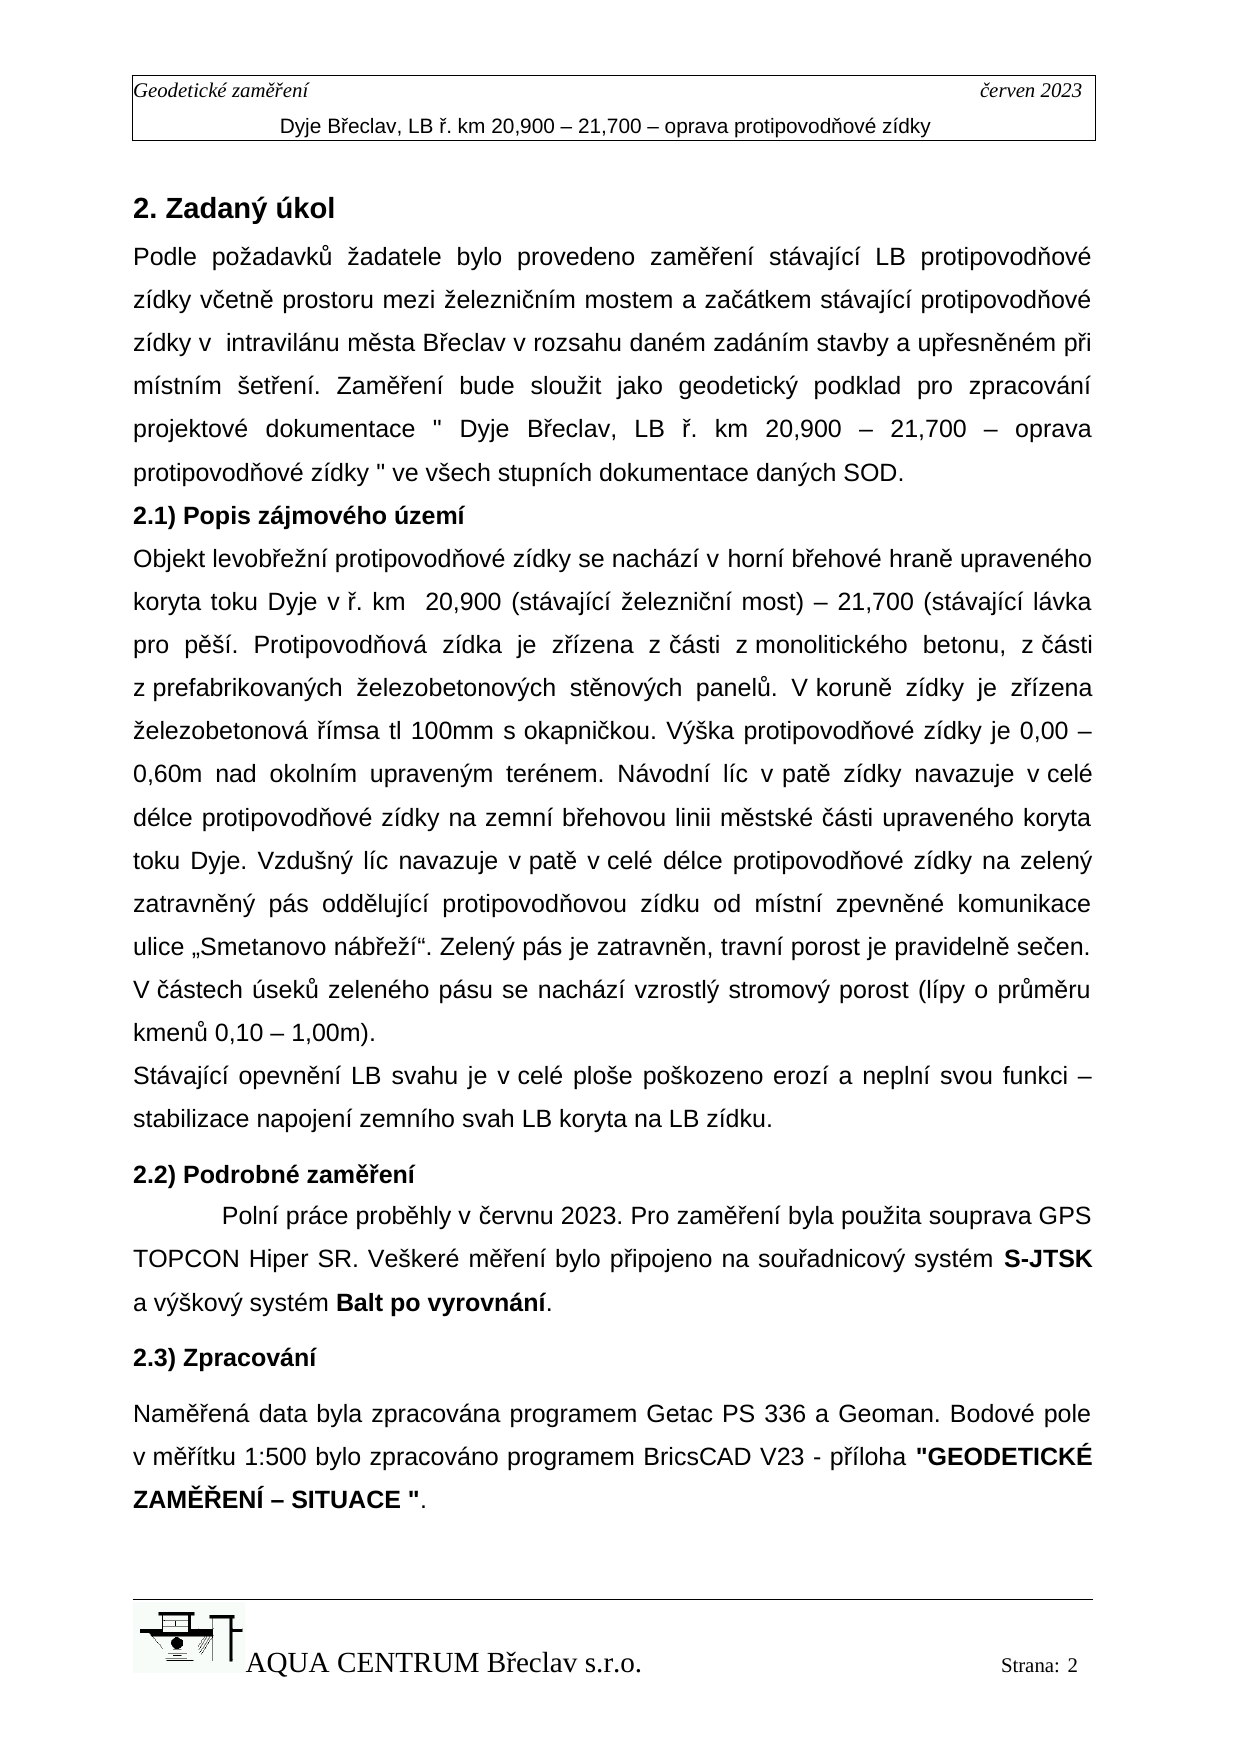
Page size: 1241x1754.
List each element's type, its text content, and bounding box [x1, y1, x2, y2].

text 2.3) Zpracování [133, 1343, 1093, 1372]
text 2.1) Popis zájmového území [133, 501, 1093, 529]
picture [132, 1602, 246, 1673]
text 2.2) Podrobné zaměření [133, 1160, 1093, 1189]
text Polní práce proběhly v červnu 2023. Pro zaměření byla použita souprava GPS TOPCON Hiper SR. Veškeré měření bylo připojeno na souřadnicový systém S-JTSK a výškový systém Balt po vyrovnání. [133, 1201, 1093, 1316]
text Naměřená data byla zpracována programem Getac PS 336 a Geoman. Bodové pole v měřítku 1:500 bylo zpracováno programem BricsCAD V23 - příloha "GEODETICKÉ ZAMĚŘENÍ – SITUACE ". [133, 1399, 1093, 1514]
text Stávající opevnění LB svahu je v celé ploše poškozeno erozí a neplní svou funkci – stabilizace napojení zemního svah LB koryta na LB zídku. [133, 1061, 1093, 1133]
text 2. Zadaný úkol [133, 192, 1093, 225]
text Podle požadavků žadatele bylo provedeno zaměření stávající LB protipovodňové zídky včetně prostoru mezi železničním mostem a začátkem stávající protipovodňové zídky v intravilánu města Břeclav v rozsahu daném zadáním stavby a upřesněném při místním šetření. Zaměření bude sloužit jako geodetický podklad pro zpracování projektové dokumentace " Dyje Břeclav, LB ř. km 20,900 – 21,700 – oprava protipovodňové zídky " ve všech stupních dokumentace daných SOD. [133, 242, 1093, 486]
text Objekt levobřežní protipovodňové zídky se nachází v horní břehové hraně upraveného koryta toku Dyje v ř. km 20,900 (stávající železniční most) – 21,700 (stávající lávka pro pěší. Protipovodňová zídka je zřízena z části z monolitického betonu, z části z prefabrikovaných železobetonových stěnových panelů. V koruně zídky je zřízena železobetonová římsa tl 100mm s okapničkou. Výška protipovodňové zídky je 0,00 – 0,60m nad okolním upraveným terénem. Návodní líc v patě zídky navazuje v celé délce protipovodňové zídky na zemní břehovou linii městské části upraveného koryta toku Dyje. Vzdušný líc navazuje v patě v celé délce protipovodňové zídky na zelený zatravněný pás oddělující protipovodňovou zídku od místní zpevněné komunikace ulice „Smetanovo nábřeží“. Zelený pás je zatravněn, travní porost je pravidelně sečen. V částech úseků zeleného pásu se nachází vzrostlý stromový porost (lípy o průměru kmenů 0,10 – 1,00m). [133, 544, 1093, 1047]
